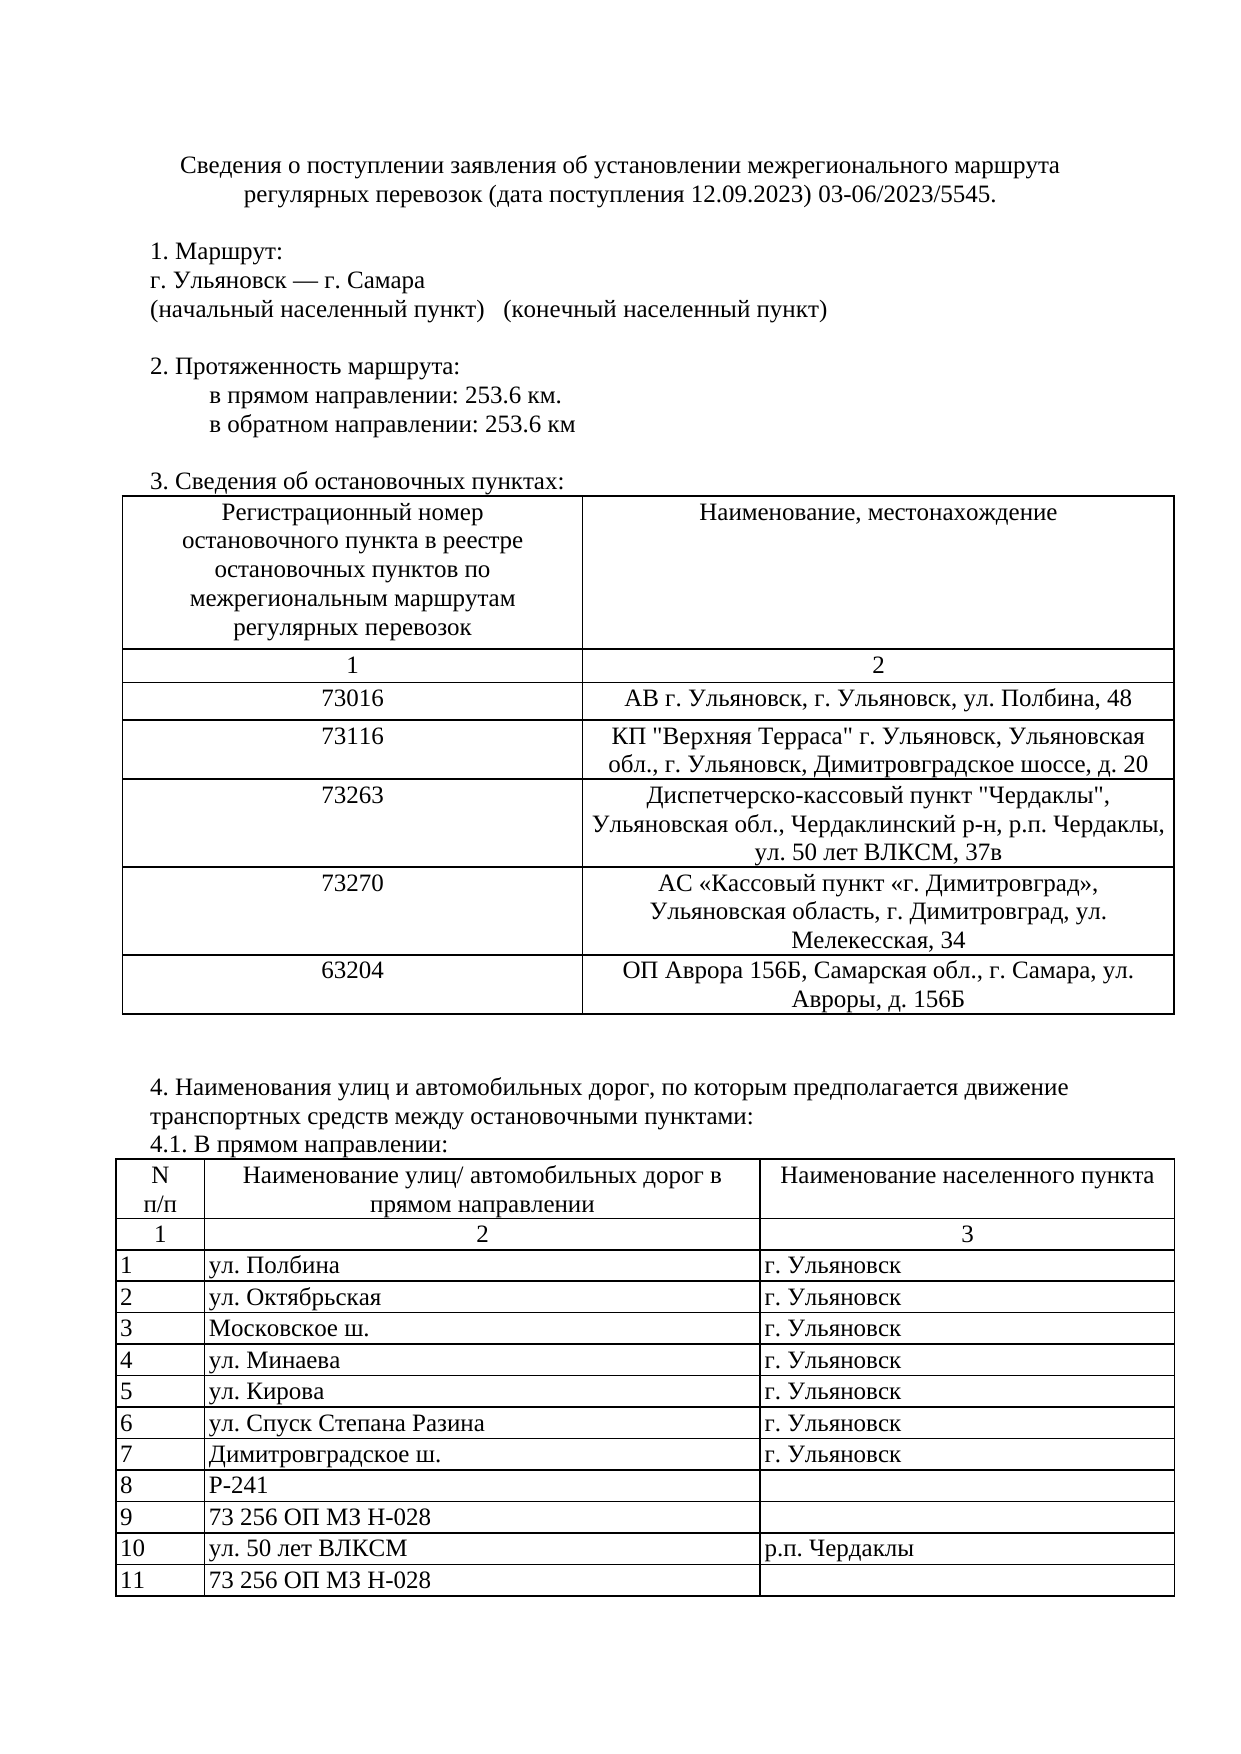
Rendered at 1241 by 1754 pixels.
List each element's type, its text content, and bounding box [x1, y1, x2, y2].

table_cell 63204 [123, 956, 582, 1013]
table_header Наименование, местонахождение [583, 497, 1173, 648]
table_cell [761, 1565, 1174, 1595]
table_cell 7 [117, 1439, 204, 1469]
table_cell 10 [117, 1534, 204, 1563]
text 1. Маршрут: [150, 236, 1090, 265]
table_cell КП "Верхняя Терраса" г. Ульяновск, Ульяновская обл., г. Ульяновск, Димитровградское шоссе, д. 20 [583, 721, 1173, 778]
table_cell ОП Аврора 156Б, Самарская обл., г. Самара, ул. Авроры, д. 156Б [583, 956, 1173, 1013]
table_header Наименование населенного пункта [761, 1160, 1174, 1217]
table_cell ул. Полбина [205, 1251, 759, 1280]
table_cell г. Ульяновск [761, 1408, 1174, 1438]
table_cell 3 [761, 1219, 1174, 1249]
table_cell 8 [117, 1471, 204, 1501]
table_cell 3 [117, 1313, 204, 1343]
table_cell Московское ш. [205, 1313, 759, 1343]
table_cell 4 [117, 1345, 204, 1375]
table_cell 1 [123, 650, 582, 681]
table_cell 73 256 ОП МЗ Н-028 [205, 1502, 759, 1532]
text в обратном направлении: 253.6 км [150, 409, 1090, 437]
table_cell 1 [117, 1219, 204, 1249]
table_cell г. Ульяновск [761, 1345, 1174, 1375]
table_cell 9 [117, 1502, 204, 1532]
table_header Регистрационный номер остановочного пункта в реестре остановочных пунктов по межрегиональным маршрутам регулярных перевозок [123, 497, 582, 648]
table_cell г. Ульяновск [761, 1251, 1174, 1280]
table_cell [761, 1471, 1174, 1501]
table_cell г. Ульяновск [761, 1282, 1174, 1312]
table_cell АВ г. Ульяновск, г. Ульяновск, ул. Полбина, 48 [583, 683, 1173, 719]
text 4. Наименования улиц и автомобильных дорог, по которым предполагается движение транспортных средств между остановочными пунктами: [150, 1072, 1090, 1129]
text в прямом направлении: 253.6 км. [150, 380, 1090, 409]
table_cell Р-241 [205, 1471, 759, 1501]
table_cell 73263 [123, 780, 582, 866]
table_cell 11 [117, 1565, 204, 1595]
table_cell 2 [583, 650, 1173, 681]
table_cell ул. Кирова [205, 1376, 759, 1406]
table_cell ул. Октябрьская [205, 1282, 759, 1312]
table_cell 2 [117, 1282, 204, 1312]
table_cell г. Ульяновск [761, 1439, 1174, 1469]
table_cell ул. 50 лет ВЛКСМ [205, 1534, 759, 1563]
text 3. Сведения об остановочных пунктах: [150, 466, 1090, 495]
table_cell 73116 [123, 721, 582, 778]
table_cell р.п. Чердаклы [761, 1534, 1174, 1563]
table_cell АС «Кассовый пункт «г. Димитровград», Ульяновская область, г. Димитровград, ул. Мелекесская, 34 [583, 868, 1173, 954]
table_cell [761, 1502, 1174, 1532]
table_header N п/п [117, 1160, 204, 1217]
text г. Ульяновск — г. Самара [150, 265, 1090, 294]
table_cell 6 [117, 1408, 204, 1438]
text 4.1. В прямом направлении: [150, 1129, 1090, 1158]
text 2. Протяженность маршрута: [150, 351, 1090, 380]
table_cell 73 256 ОП МЗ Н-028 [205, 1565, 759, 1595]
table_cell ул. Минаева [205, 1345, 759, 1375]
table_cell Димитровградское ш. [205, 1439, 759, 1469]
table_cell г. Ульяновск [761, 1376, 1174, 1406]
table_cell ул. Спуск Степана Разина [205, 1408, 759, 1438]
table_cell 1 [117, 1251, 204, 1280]
text Сведения о поступлении заявления об установлении межрегионального маршрута регулярных перевозок (дата поступления 12.09.2023) 03-06/2023/5545. [150, 150, 1090, 207]
text (начальный населенный пункт) (конечный населенный пункт) [150, 294, 1090, 322]
table_cell 2 [205, 1219, 759, 1249]
table_cell 73270 [123, 868, 582, 954]
table_header Наименование улиц/ автомобильных дорог в прямом направлении [205, 1160, 759, 1217]
table_cell 5 [117, 1376, 204, 1406]
table_cell 73016 [123, 683, 582, 719]
table_cell Диспетчерско-кассовый пункт "Чердаклы", Ульяновская обл., Чердаклинский р-н, р.п. Чердаклы, ул. 50 лет ВЛКСМ, 37в [583, 780, 1173, 866]
table_cell г. Ульяновск [761, 1313, 1174, 1343]
